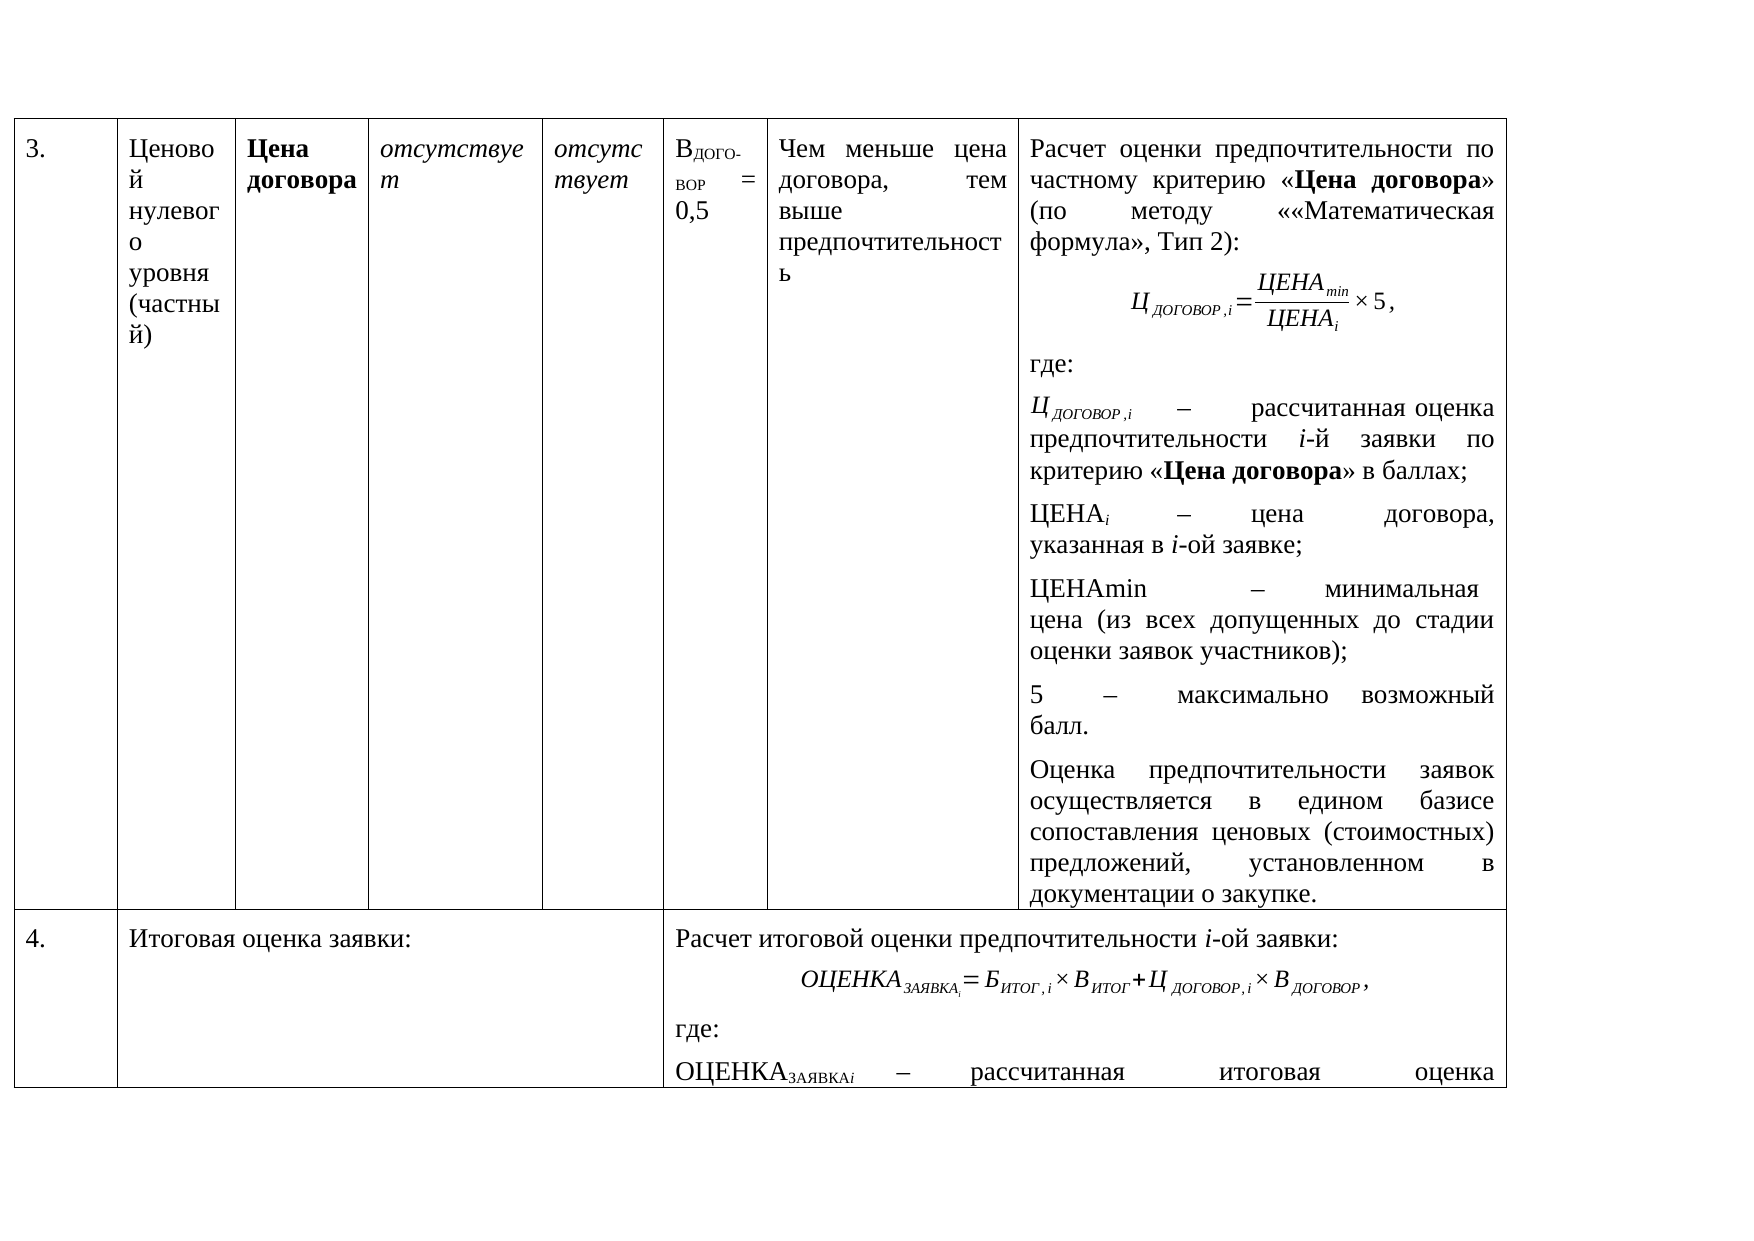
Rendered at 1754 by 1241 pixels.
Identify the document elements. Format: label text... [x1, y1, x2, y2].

table_cell Цена договора [236, 119, 368, 909]
table_cell Ценовой нулевого уровня (частный) [118, 119, 235, 909]
table_cell ВДОГО-ВОР = 0,5 [664, 119, 767, 909]
table_cell 3. [15, 119, 117, 909]
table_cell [664, 910, 1506, 1087]
table_cell Чем меньше цена договора, тем выше предпочтительность [768, 119, 1018, 909]
table_cell 4. [15, 910, 117, 1087]
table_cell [118, 910, 663, 1087]
table_cell Расчет оценки предпочтительности по частному критерию «Цена договора» (по методу ««Математическая формула», Тип 2): где: – рассчитанная оценка предпочтительности i-й заявки по критерию «Цена договора» в баллах; ЦЕНАi – цена договора, указанная в i-ой заявке; ЦЕНАmin – минимальная цена (из всех допущенных до стадии оценки заявок участников); 5 – максимально возможный балл. Оценка предпочтительности заявок осуществляется в едином базисе сопоставления ценовых (стоимостных) предложений, установленном в документации о закупке. [1019, 119, 1506, 909]
table_cell отсутствует [543, 119, 663, 909]
table_cell отсутствует [369, 119, 542, 909]
